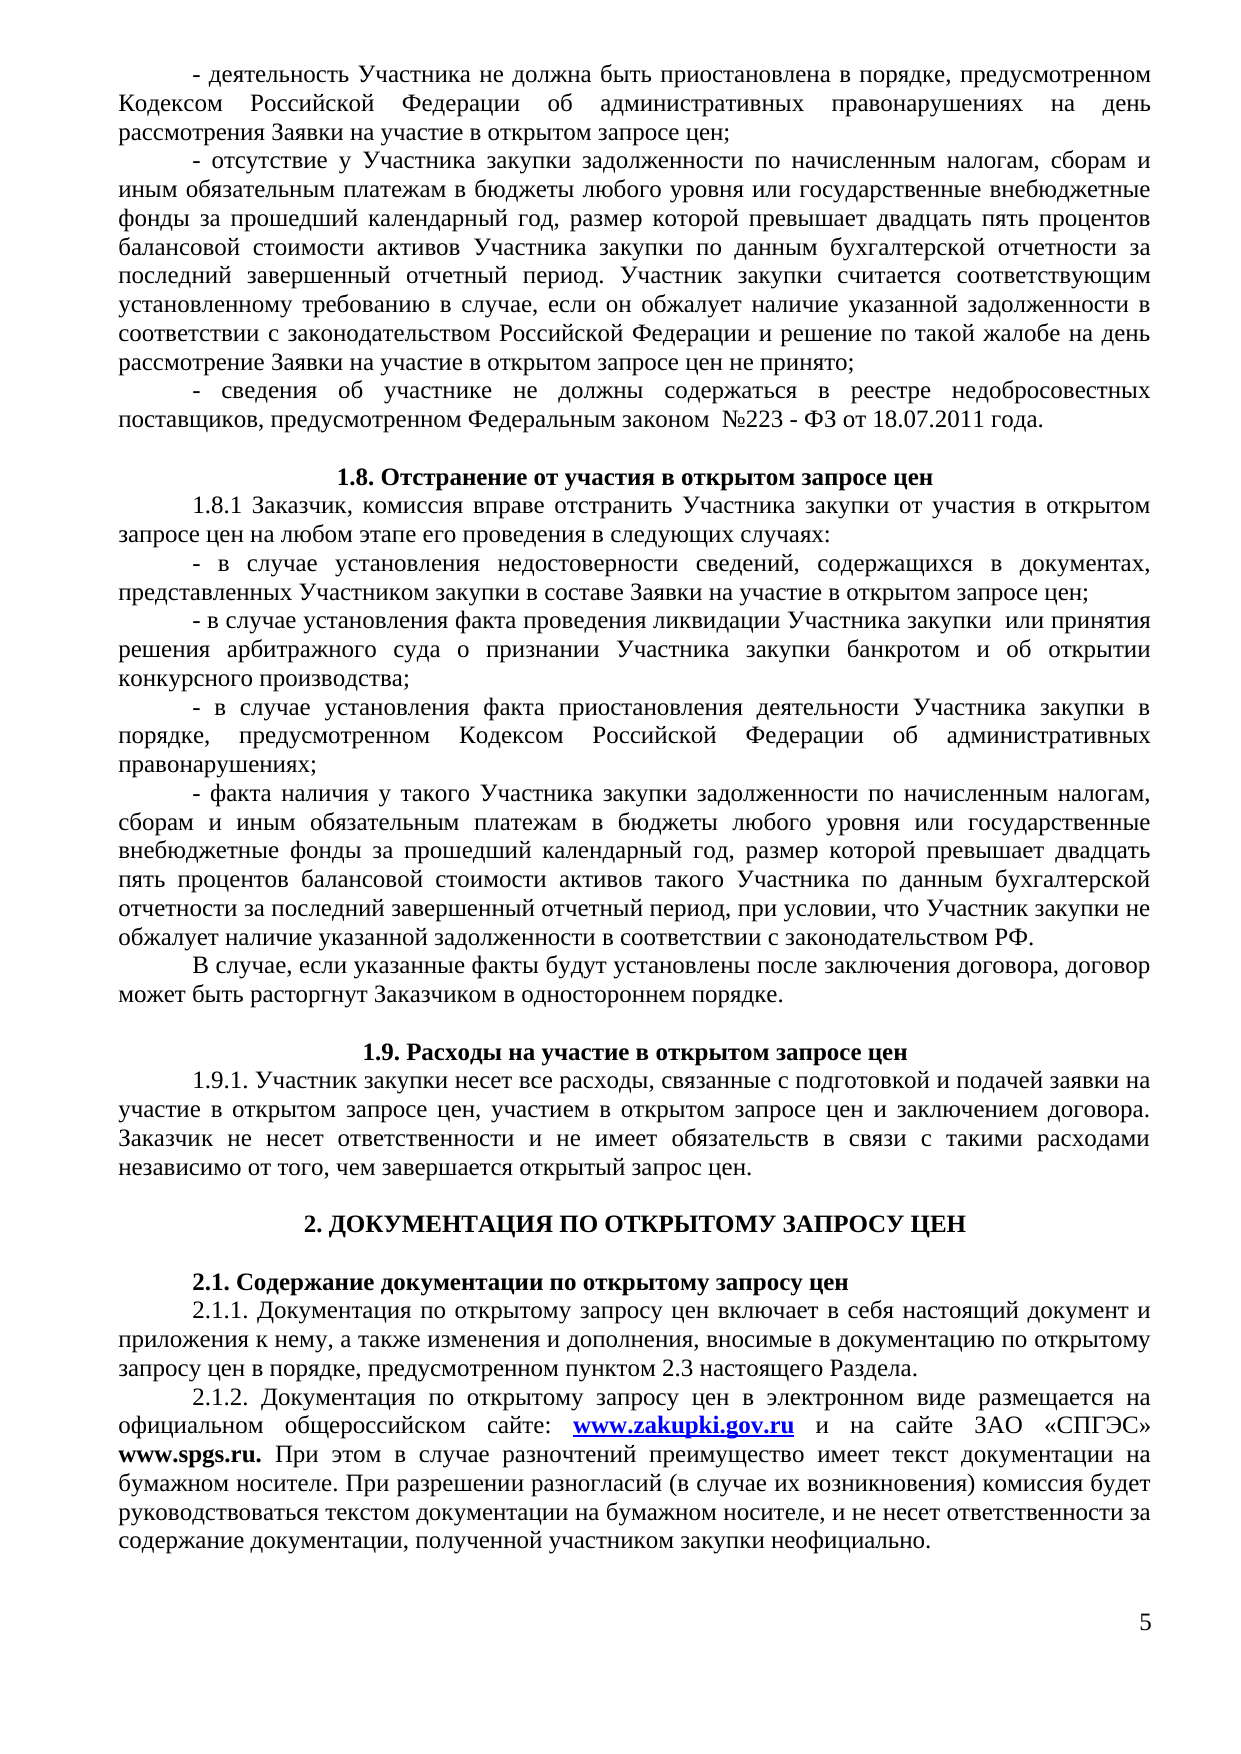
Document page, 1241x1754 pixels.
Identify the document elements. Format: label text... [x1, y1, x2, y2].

text В случае, если указанные факты будут установлены после заключения договора, договор может быть расторгнут Заказчиком в одностороннем порядке. [118, 950, 1152, 1008]
text - сведения об участнике не должны содержаться в реестре недобросовестных поставщиков, предусмотренном Федеральным законом №223 - ФЗ от 18.07.2011 года. [118, 375, 1152, 433]
text - в случае установления факта проведения ликвидации Участника закупки или принятия решения арбитражного суда о признании Участника закупки банкротом и об открытии конкурсного производства; [118, 605, 1152, 692]
text 1.8. Отстранение от участия в открытом запросе цен [118, 462, 1152, 490]
text - отсутствие у Участника закупки задолженности по начисленным налогам, сборам и иным обязательным платежам в бюджеты любого уровня или государственные внебюджетные фонды за прошедший календарный год, размер которой превышает двадцать пять процентов балансовой стоимости активов Участника закупки по данным бухгалтерской отчетности за последний завершенный отчетный период. Участник закупки считается соответствующим установленному требованию в случае, если он обжалует наличие указанной задолженности в соответствии с законодательством Российской Федерации и решение по такой жалобе на день рассмотрение Заявки на участие в открытом запросе цен не принято; [118, 145, 1152, 375]
text 2.1.2. Документация по открытому запросу цен в электронном виде размещается на официальном общероссийском сайте: www.zakupki.gov.ru и на сайте ЗАО «СПГЭС» www.spgs.ru. При этом в случае разночтений преимущество имеет текст документации на бумажном носителе. При разрешении разногласий (в случае их возникновения) комиссия будет руководствоваться текстом документации на бумажном носителе, и не несет ответственности за содержание документации, полученной участником закупки неофициально. [118, 1382, 1152, 1554]
text 1.9. Расходы на участие в открытом запросе цен [118, 1037, 1152, 1065]
text - в случае установления факта приостановления деятельности Участника закупки в порядке, предусмотренном Кодексом Российской Федерации об административных правонарушениях; [118, 692, 1152, 778]
text 2.1.1. Документация по открытому запросу цен включает в себя настоящий документ и приложения к нему, а также изменения и дополнения, вносимые в документацию по открытому запросу цен в порядке, предусмотренном пунктом 2.3 настоящего Раздела. [118, 1295, 1152, 1382]
text 1.8.1 Заказчик, комиссия вправе отстранить Участника закупки от участия в открытом запросе цен на любом этапе его проведения в следующих случаях: [118, 490, 1152, 548]
text 2. ДОКУМЕНТАЦИЯ ПО ОТКРЫТОМУ ЗАПРОСУ ЦЕН [118, 1209, 1152, 1238]
text - деятельность Участника не должна быть приостановлена в порядке, предусмотренном Кодексом Российской Федерации об административных правонарушениях на день рассмотрения Заявки на участие в открытом запросе цен; [118, 59, 1152, 145]
text 2.1. Содержание документации по открытому запросу цен [118, 1267, 1152, 1295]
text 1.9.1. Участник закупки несет все расходы, связанные с подготовкой и подачей заявки на участие в открытом запросе цен, участием в открытом запросе цен и заключением договора. Заказчик не несет ответственности и не имеет обязательств в связи с такими расходами независимо от того, чем завершается открытый запрос цен. [118, 1065, 1152, 1180]
text - факта наличия у такого Участника закупки задолженности по начисленным налогам, сборам и иным обязательным платежам в бюджеты любого уровня или государственные внебюджетные фонды за прошедший календарный год, размер которой превышает двадцать пять процентов балансовой стоимости активов такого Участника по данным бухгалтерской отчетности за последний завершенный отчетный период, при условии, что Участник закупки не обжалует наличие указанной задолженности в соответствии с законодательством РФ. [118, 778, 1152, 950]
text - в случае установления недостоверности сведений, содержащихся в документах, представленных Участником закупки в составе Заявки на участие в открытом запросе цен; [118, 548, 1152, 605]
